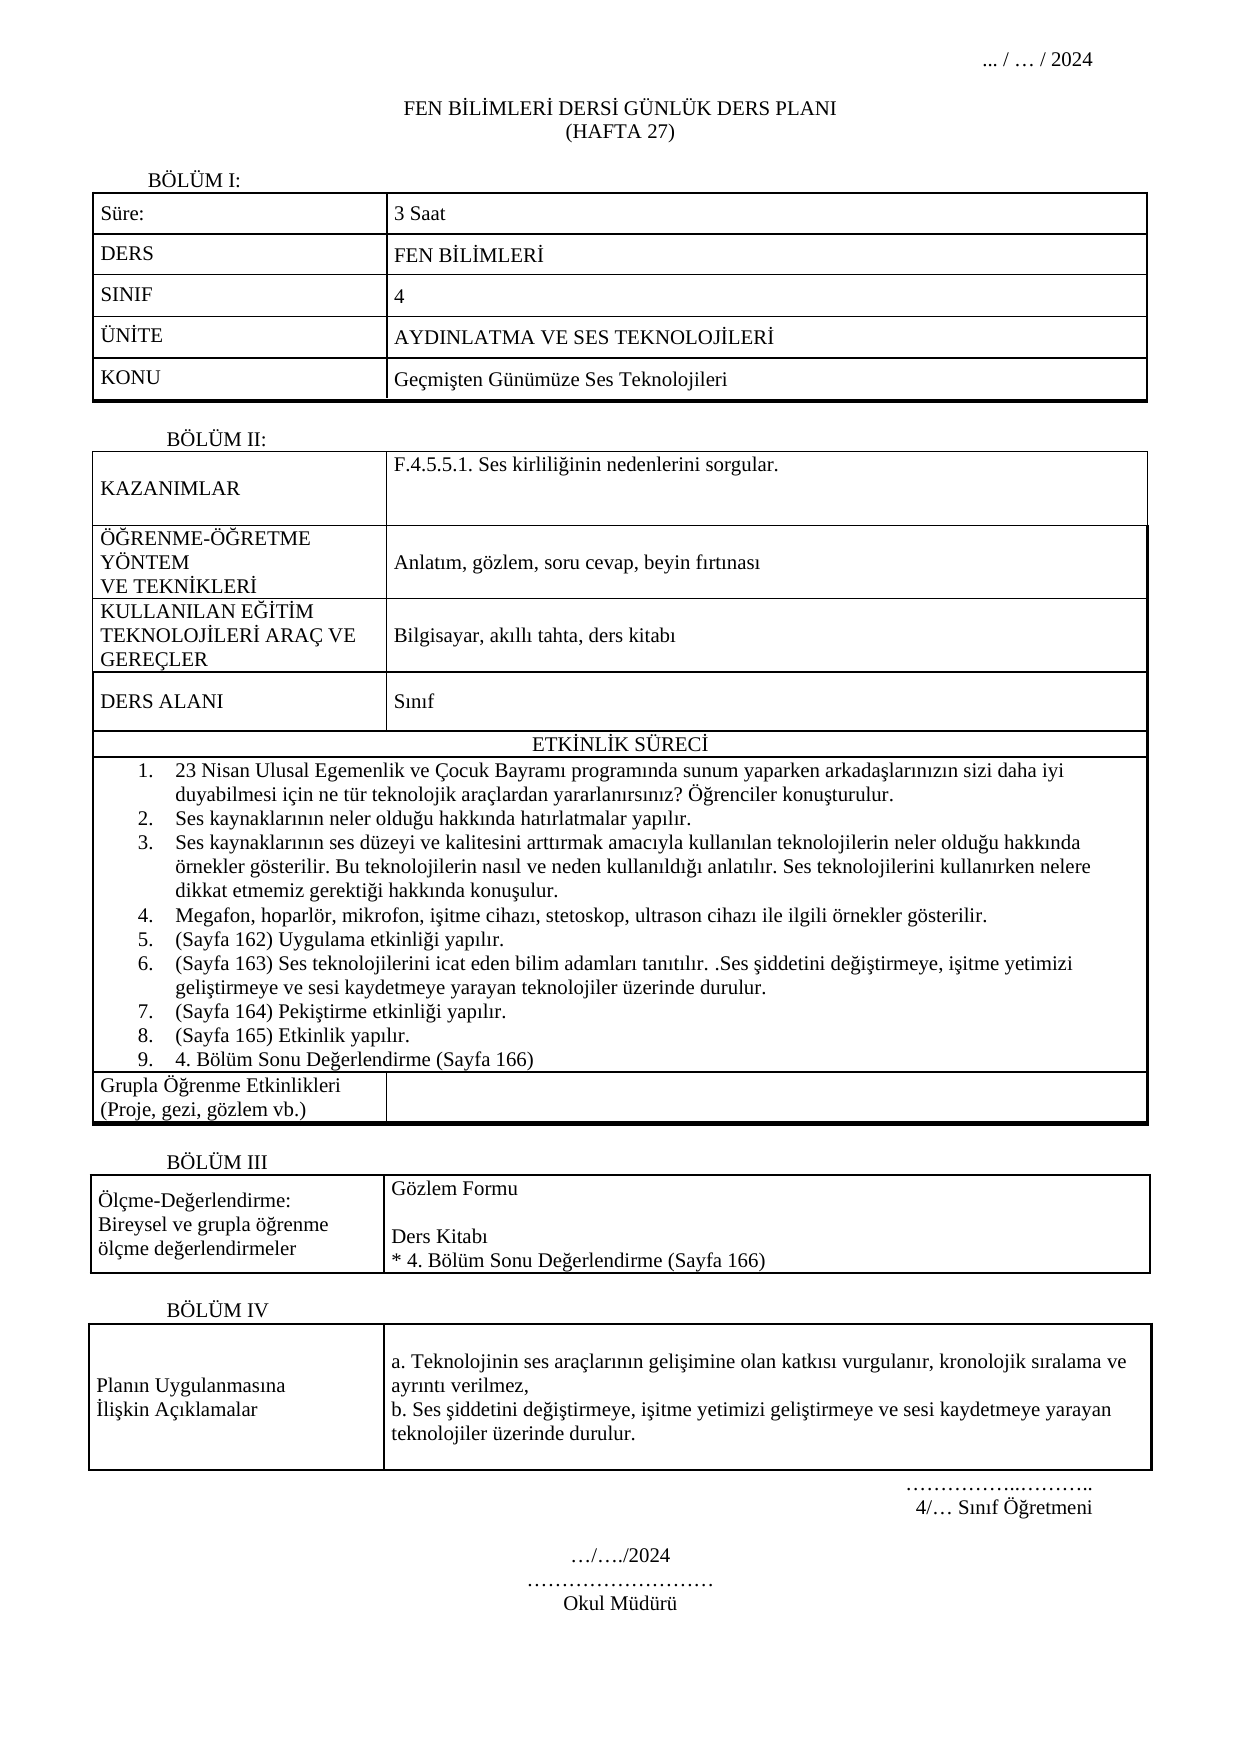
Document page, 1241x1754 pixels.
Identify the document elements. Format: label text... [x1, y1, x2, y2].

text BÖLÜM II: [148, 427, 1092, 451]
table_cell SINIF [94, 275, 386, 316]
text ……………..……….. [148, 1471, 1092, 1495]
table_cell KONU [94, 359, 386, 398]
table_header Planın Uygulanmasına İlişkin Açıklamalar [90, 1325, 383, 1469]
table_header Ölçme-Değerlendirme: Bireysel ve grupla öğrenme ölçme değerlendirmeler [92, 1176, 383, 1272]
text FEN BİLİMLERİ DERSİ GÜNLÜK DERS PLANI [148, 95, 1092, 119]
text ……………………… [148, 1567, 1092, 1591]
table_cell DERS ALANI [94, 673, 386, 730]
table_cell DERS [94, 235, 386, 274]
table_header a. Teknolojinin ses araçlarının gelişimine olan katkısı vurgulanır, kronolojik sıralama ve ayrıntı verilmez, b. Ses şiddetini değiştirmeye, işitme yetimizi geliştirmeye ve sesi kaydetmeye yarayan teknolojiler üzerinde durulur. [385, 1325, 1150, 1469]
text 4/… Sınıf Öğretmeni [148, 1495, 1092, 1519]
table_cell Geçmişten Günümüze Ses Teknolojileri [388, 359, 1146, 398]
table_cell Bilgisayar, akıllı tahta, ders kitabı [387, 599, 1146, 671]
subtitle BÖLÜM III [148, 1150, 1092, 1174]
table_cell Anlatım, gözlem, soru cevap, beyin fırtınası [387, 526, 1146, 598]
subtitle BÖLÜM IV [148, 1298, 1092, 1322]
table_cell KULLANILAN EĞİTİM TEKNOLOJİLERİ ARAÇ VE GEREÇLER [93, 599, 386, 671]
table_cell FEN BİLİMLERİ [388, 235, 1146, 274]
table_cell Grupla Öğrenme Etkinlikleri (Proje, gezi, gözlem vb.) [94, 1073, 386, 1121]
text BÖLÜM I: [148, 168, 1092, 192]
text (HAFTA 27) [148, 119, 1092, 143]
text ... / … / 2024 [148, 47, 1092, 71]
table_cell [387, 1073, 1146, 1121]
table_cell ÜNİTE [94, 317, 386, 357]
table_cell ETKİNLİK SÜRECİ [94, 732, 1146, 756]
table_cell Sınıf [387, 673, 1146, 730]
table_cell AYDINLATMA VE SES TEKNOLOJİLERİ [388, 317, 1146, 357]
table_cell 23 Nisan Ulusal Egemenlik ve Çocuk Bayramı programında sunum yaparken arkadaşlarınızın sizi daha iyi duyabilmesi için ne tür teknolojik araçlardan yararlanırsınız? Öğrenciler konuşturulur. Ses kaynaklarının neler olduğu hakkında hatırlatmalar yapılır. Ses kaynaklarının ses düzeyi ve kalitesini arttırmak amacıyla kullanılan teknolojilerin neler olduğu hakkında örnekler gösterilir. Bu teknolojilerin nasıl ve neden kullanıldığı anlatılır. Ses teknolojilerini kullanırken nelere dikkat etmemiz gerektiği hakkında konuşulur. Megafon, hoparlör, mikrofon, işitme cihazı, stetoskop, ultrason cihazı ile ilgili örnekler gösterilir. (Sayfa 162) Uygulama etkinliği yapılır. (Sayfa 163) Ses teknolojilerini icat eden bilim adamları tanıtılır. .Ses şiddetini değiştirmeye, işitme yetimizi geliştirmeye ve sesi kaydetmeye yarayan teknolojiler üzerinde durulur. (Sayfa 164) Pekiştirme etkinliği yapılır. (Sayfa 165) Etkinlik yapılır. 4. Bölüm Sonu Değerlendirme (Sayfa 166) [94, 758, 1146, 1071]
text …/…./2024 [148, 1543, 1092, 1567]
table_header F.4.5.5.1. Ses kirliliğinin nedenlerini sorgular. [387, 452, 1147, 524]
table_header 3 Saat [388, 194, 1146, 233]
table_header Gözlem Formu Ders Kitabı * 4. Bölüm Sonu Değerlendirme (Sayfa 166) [385, 1176, 1149, 1272]
table_header KAZANIMLAR [93, 452, 386, 524]
table_cell 4 [388, 275, 1146, 316]
table_cell ÖĞRENME-ÖĞRETME YÖNTEM VE TEKNİKLERİ [93, 526, 386, 598]
text Okul Müdürü [148, 1591, 1092, 1615]
table_header Süre: [94, 194, 386, 233]
